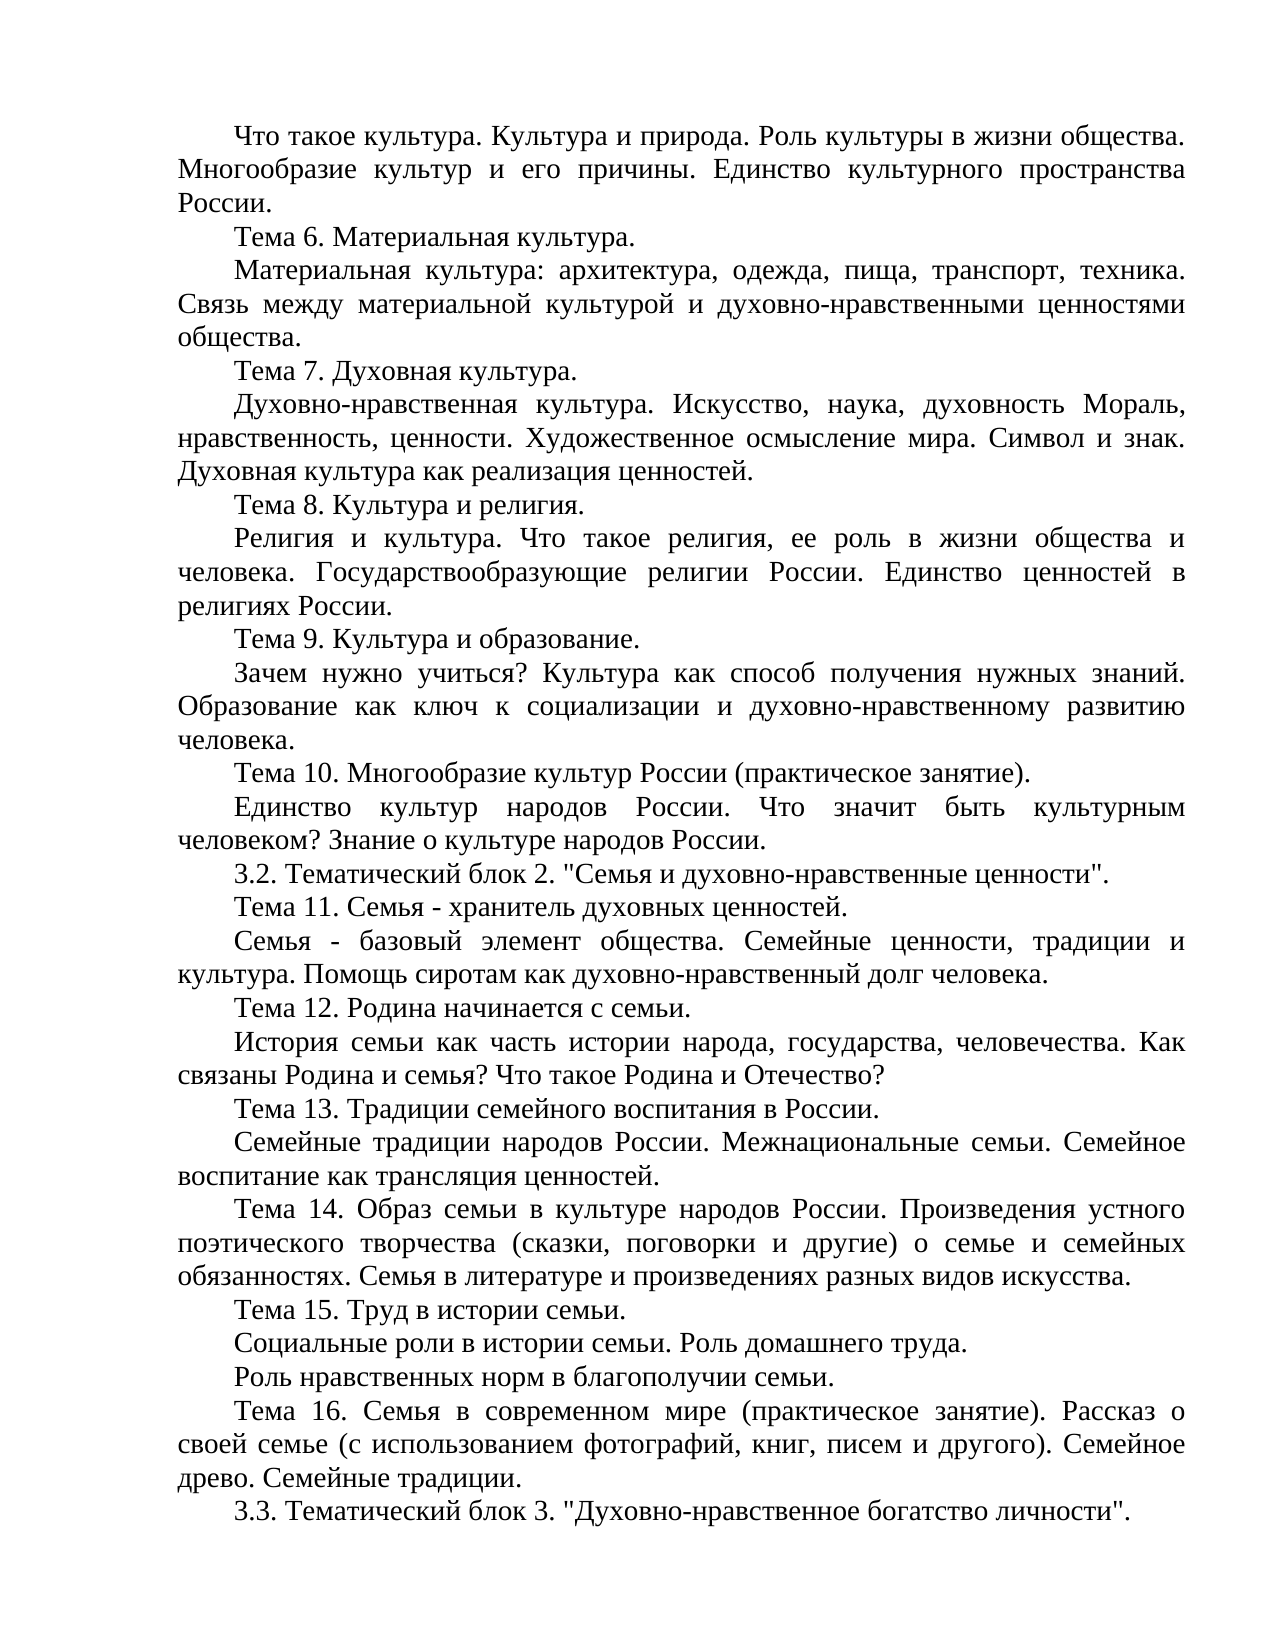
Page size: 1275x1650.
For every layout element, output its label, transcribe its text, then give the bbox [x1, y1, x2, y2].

text 3.2. Тематический блок 2. "Семья и духовно-нравственные ценности". [177, 856, 1186, 889]
text История семьи как часть истории народа, государства, человечества. Как связаны Родина и семья? Что такое Родина и Отечество? [177, 1024, 1186, 1091]
text Социальные роли в истории семьи. Роль домашнего труда. [177, 1326, 1186, 1359]
text Тема 10. Многообразие культур России (практическое занятие). [177, 755, 1186, 789]
text 3.3. Тематический блок 3. "Духовно-нравственное богатство личности". [177, 1493, 1186, 1527]
text Тема 8. Культура и религия. [177, 487, 1186, 521]
text Тема 16. Семья в современном мире (практическое занятие). Рассказ о своей семье (с использованием фотографий, книг, писем и другого). Семейное древо. Семейные традиции. [177, 1393, 1186, 1493]
text Тема 9. Культура и образование. [177, 621, 1186, 655]
text Духовно-нравственная культура. Искусство, наука, духовность Мораль, нравственность, ценности. Художественное осмысление мира. Символ и знак. Духовная культура как реализация ценностей. [177, 386, 1186, 487]
text Тема 13. Традиции семейного воспитания в России. [177, 1091, 1186, 1124]
text Что такое культура. Культура и природа. Роль культуры в жизни общества. Многообразие культур и его причины. Единство культурного пространства России. [177, 118, 1186, 219]
text Семья - базовый элемент общества. Семейные ценности, традиции и культура. Помощь сиротам как духовно-нравственный долг человека. [177, 923, 1186, 990]
text Материальная культура: архитектура, одежда, пища, транспорт, техника. Связь между материальной культурой и духовно-нравственными ценностями общества. [177, 252, 1186, 353]
text Тема 11. Семья - хранитель духовных ценностей. [177, 889, 1186, 923]
text Тема 7. Духовная культура. [177, 353, 1186, 386]
text Религия и культура. Что такое религия, ее роль в жизни общества и человека. Государствообразующие религии России. Единство ценностей в религиях России. [177, 521, 1186, 621]
text Семейные традиции народов России. Межнациональные семьи. Семейное воспитание как трансляция ценностей. [177, 1124, 1186, 1191]
text Роль нравственных норм в благополучии семьи. [177, 1359, 1186, 1393]
text Единство культур народов России. Что значит быть культурным человеком? Знание о культуре народов России. [177, 789, 1186, 856]
text Зачем нужно учиться? Культура как способ получения нужных знаний. Образование как ключ к социализации и духовно-нравственному развитию человека. [177, 655, 1186, 755]
text Тема 15. Труд в истории семьи. [177, 1292, 1186, 1326]
text Тема 14. Образ семьи в культуре народов России. Произведения устного поэтического творчества (сказки, поговорки и другие) о семье и семейных обязанностях. Семья в литературе и произведениях разных видов искусства. [177, 1191, 1186, 1292]
text Тема 6. Материальная культура. [177, 219, 1186, 252]
text Тема 12. Родина начинается с семьи. [177, 990, 1186, 1024]
